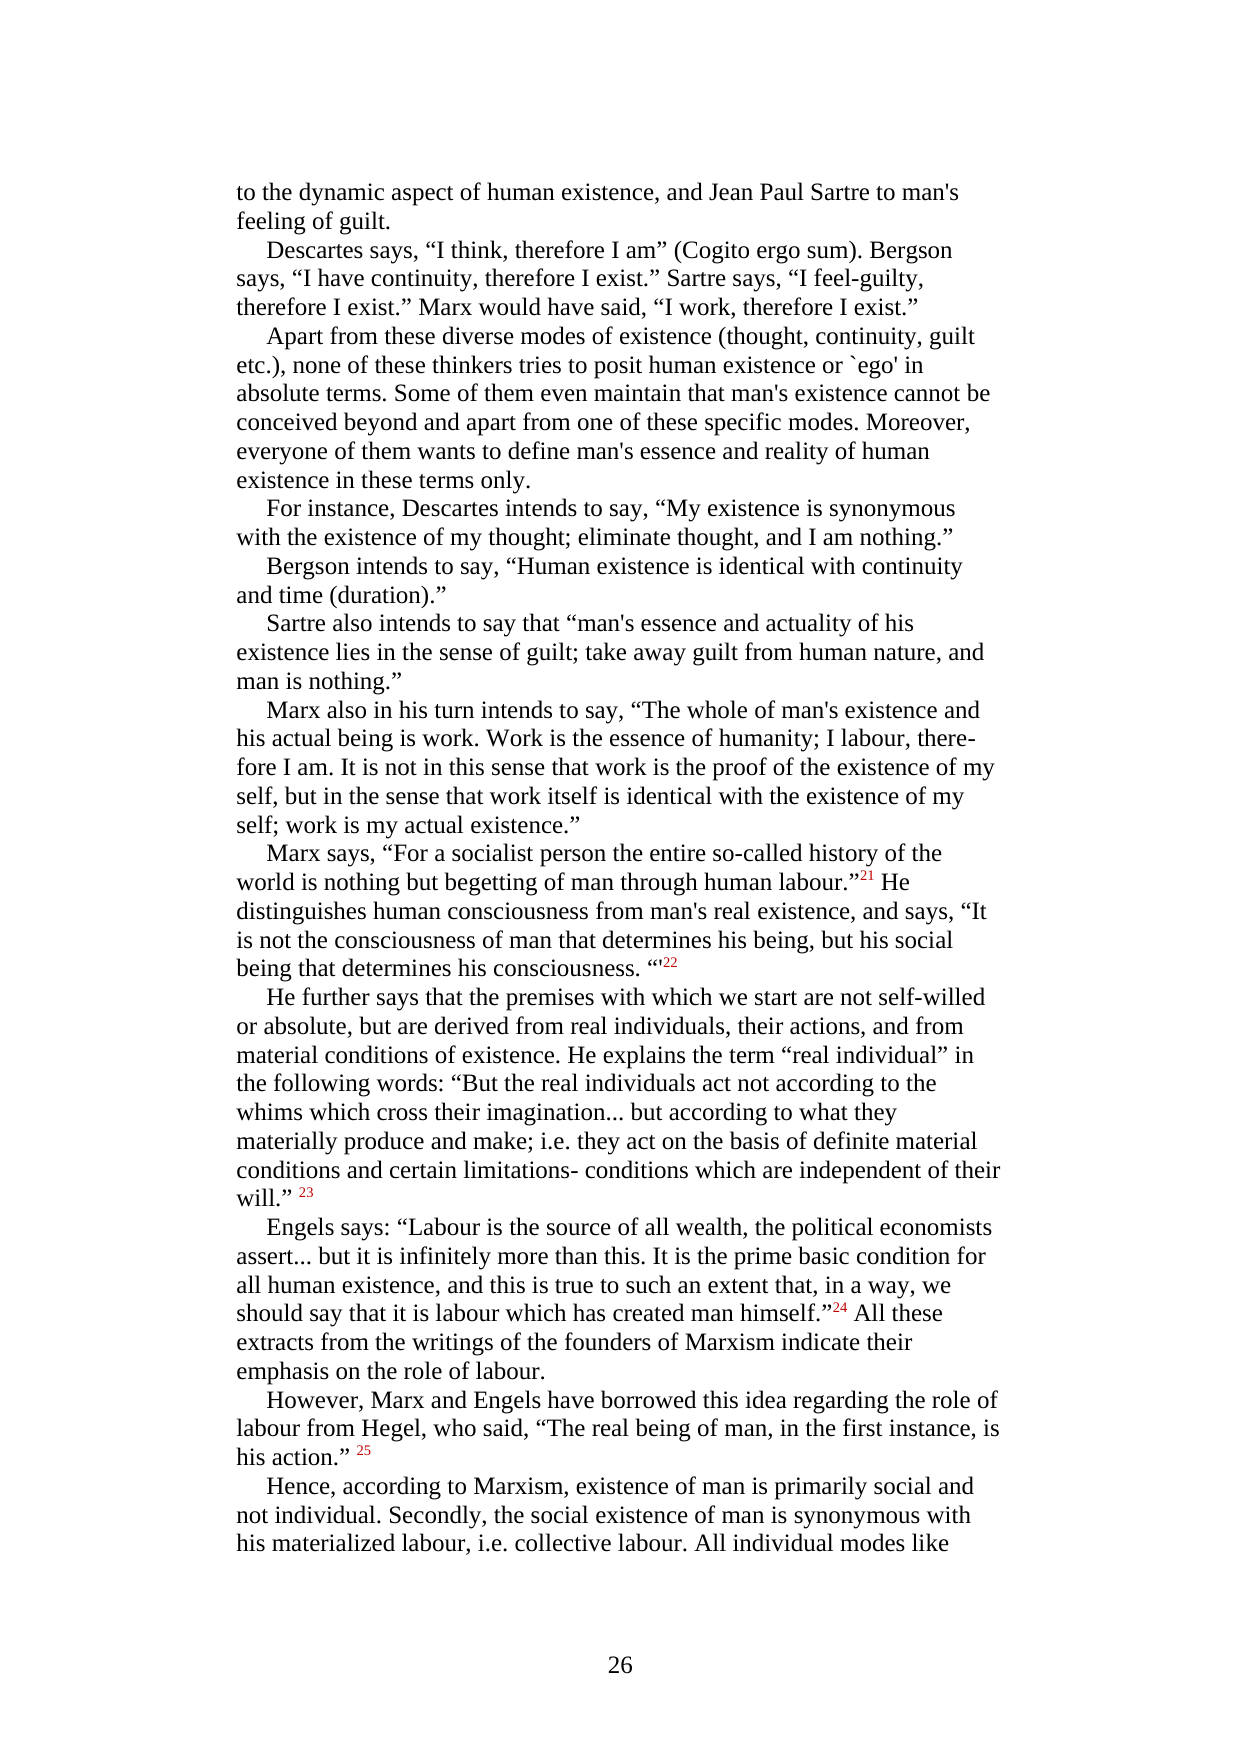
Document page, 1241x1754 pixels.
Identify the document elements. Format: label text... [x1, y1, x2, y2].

text Marx says, “For a socialist person the entire so-called history of the world is nothing but begetting of man through human labour.”21 He distinguishes human consciousness from man's real existence, and says, “It is not the consciousness of man that determines his being, but his social being that determines his consciousness. “'22 [236, 838, 1004, 982]
text Descartes says, “I think, therefore I am” (Cogito ergo sum). Bergson says, “I have continuity, therefore I exist.” Sartre says, “I feel-guilty, therefore I exist.” Marx would have said, “I work, therefore I exist.” [236, 235, 1004, 321]
text Apart from these diverse modes of existence (thought, continuity, guilt etc.), none of these thinkers tries to posit human existence or `ego' in absolute terms. Some of them even maintain that man's existence cannot be conceived beyond and apart from one of these specific modes. Moreover, everyone of them wants to define man's essence and reality of human existence in these terms only. [236, 321, 1004, 493]
text Sartre also intends to say that “man's essence and actuality of his existence lies in the sense of guilt; take away guilt from human nature, and man is nothing.” [236, 608, 1004, 695]
text He further says that the premises with which we start are not self-willed or absolute, but are derived from real individuals, their actions, and from material conditions of existence. He explains the term “real individual” in the following words: “But the real individuals act not according to the whims which cross their imagination... but according to what they materially produce and make; i.e. they act on the basis of definite material conditions and certain limitations- conditions which are independent of their will.” 23 [236, 982, 1004, 1212]
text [236, 177, 1004, 235]
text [236, 1471, 1004, 1557]
text Marx also in his turn intends to say, “The whole of man's existence and his actual being is work. Work is the essence of humanity; I labour, there­fore I am. It is not in this sense that work is the proof of the existence of my self, but in the sense that work itself is identical with the existence of my self; work is my actual existence.” [236, 695, 1004, 838]
text For instance, Descartes intends to say, “My existence is synonymous with the existence of my thought; eliminate thought, and I am nothing.” [236, 493, 1004, 551]
text However, Marx and Engels have borrowed this idea regarding the role of labour from Hegel, who said, “The real being of man, in the first instance, is his action.” 25 [236, 1385, 1004, 1471]
text Bergson intends to say, “Human existence is identical with continuity and time (duration).” [236, 551, 1004, 608]
text Engels says: “Labour is the source of all wealth, the political economists assert... but it is infinitely more than this. It is the prime basic condition for all human existence, and this is true to such an extent that, in a way, we should say that it is labour which has created man himself.”24 All these extracts from the writings of the founders of Marxism indicate their emphasis on the role of labour. [236, 1212, 1004, 1385]
